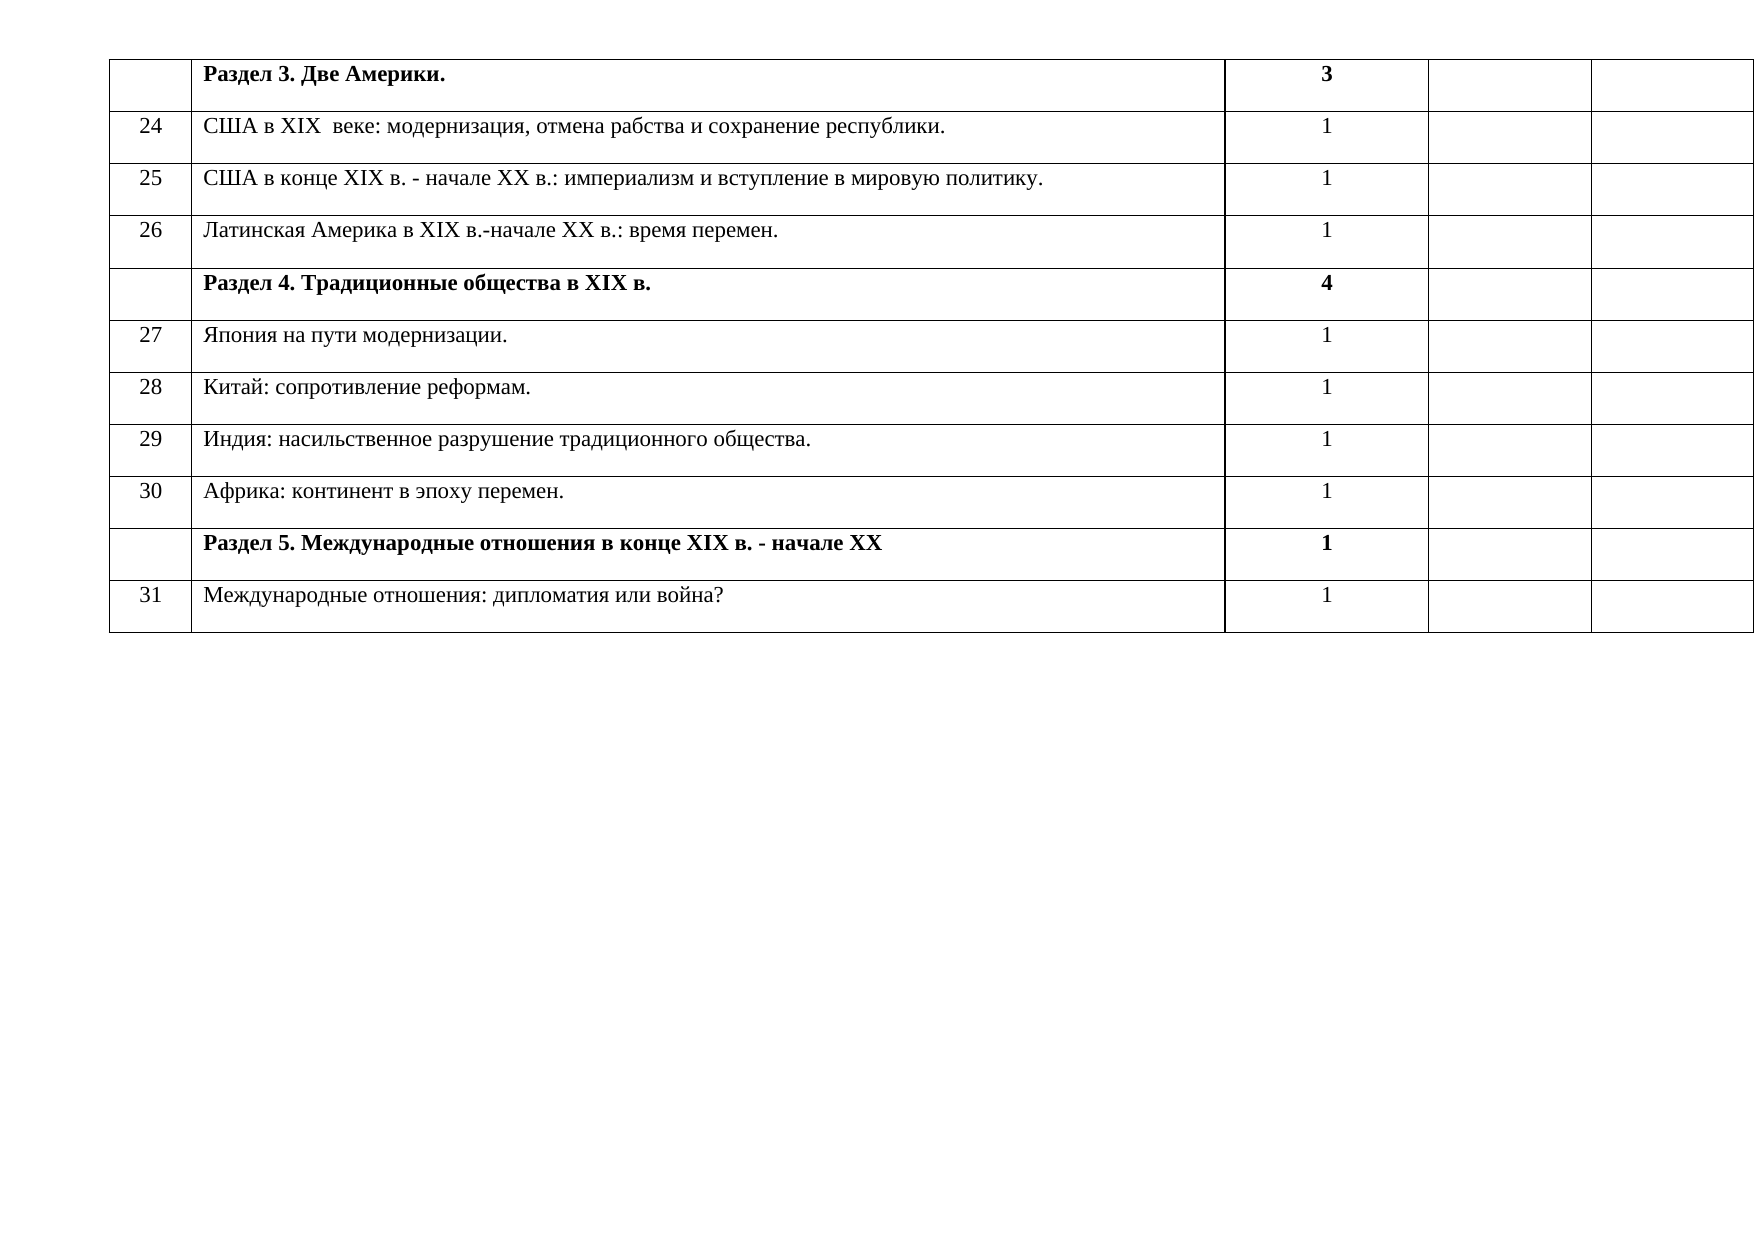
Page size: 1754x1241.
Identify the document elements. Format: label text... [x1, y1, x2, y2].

table_cell 1 [1226, 164, 1428, 215]
table_cell Латинская Америка в ХIХ в.-начале ХХ в.: время перемен. [192, 216, 1224, 267]
table_cell 29 [110, 425, 191, 476]
table_cell [1592, 164, 1753, 215]
table_cell [1429, 477, 1591, 528]
table_cell [1429, 321, 1591, 372]
table_cell [1592, 321, 1753, 372]
table_cell [1429, 60, 1591, 111]
table_cell [110, 60, 191, 111]
table_cell [110, 529, 191, 580]
table_cell [1429, 112, 1591, 163]
table_cell [1429, 529, 1591, 580]
table_cell 1 [1226, 112, 1428, 163]
table_cell [1592, 60, 1753, 111]
table_cell США в конце ХIХ в. - начале ХХ в.: империализм и вступление в мировую политику. [192, 164, 1224, 215]
table_cell [1592, 477, 1753, 528]
table_cell [1429, 581, 1591, 632]
table_cell Китай: сопротивление реформам. [192, 373, 1224, 424]
table_cell Индия: насильственное разрушение традиционного общества. [192, 425, 1224, 476]
table_cell 1 [1226, 425, 1428, 476]
table_cell [1429, 216, 1591, 267]
table_cell 26 [110, 216, 191, 267]
table_cell 1 [1226, 581, 1428, 632]
table_cell [1592, 425, 1753, 476]
table_cell [110, 269, 191, 319]
table_cell 1 [1226, 216, 1428, 267]
table_cell [1429, 164, 1591, 215]
table_cell Япония на пути модернизации. [192, 321, 1224, 372]
table_cell 1 [1226, 477, 1428, 528]
table_cell Раздел 4. Традиционные общества в ХIХ в. [192, 269, 1224, 319]
table_cell Раздел 5. Международные отношения в конце ХIХ в. - начале ХХ [192, 529, 1224, 580]
table_cell [1592, 216, 1753, 267]
table_cell США в ХIХ веке: модернизация, отмена рабства и сохранение республики. [192, 112, 1224, 163]
table_cell 30 [110, 477, 191, 528]
table_cell 1 [1226, 529, 1428, 580]
table_cell [1592, 373, 1753, 424]
table_cell [1592, 581, 1753, 632]
table_cell [1429, 269, 1591, 319]
table_cell 25 [110, 164, 191, 215]
table_cell Международные отношения: дипломатия или война? [192, 581, 1224, 632]
table_cell 1 [1226, 321, 1428, 372]
table_cell [1429, 425, 1591, 476]
table_cell [1592, 529, 1753, 580]
table_cell Раздел 3. Две Америки. [192, 60, 1224, 111]
table_cell [1592, 269, 1753, 319]
table_cell 28 [110, 373, 191, 424]
table_cell [1592, 112, 1753, 163]
table_cell 24 [110, 112, 191, 163]
table_cell Африка: континент в эпоху перемен. [192, 477, 1224, 528]
table_cell 31 [110, 581, 191, 632]
table_cell 1 [1226, 373, 1428, 424]
table_cell 4 [1226, 269, 1428, 319]
table_cell 27 [110, 321, 191, 372]
table_cell 3 [1226, 60, 1428, 111]
table_cell [1429, 373, 1591, 424]
